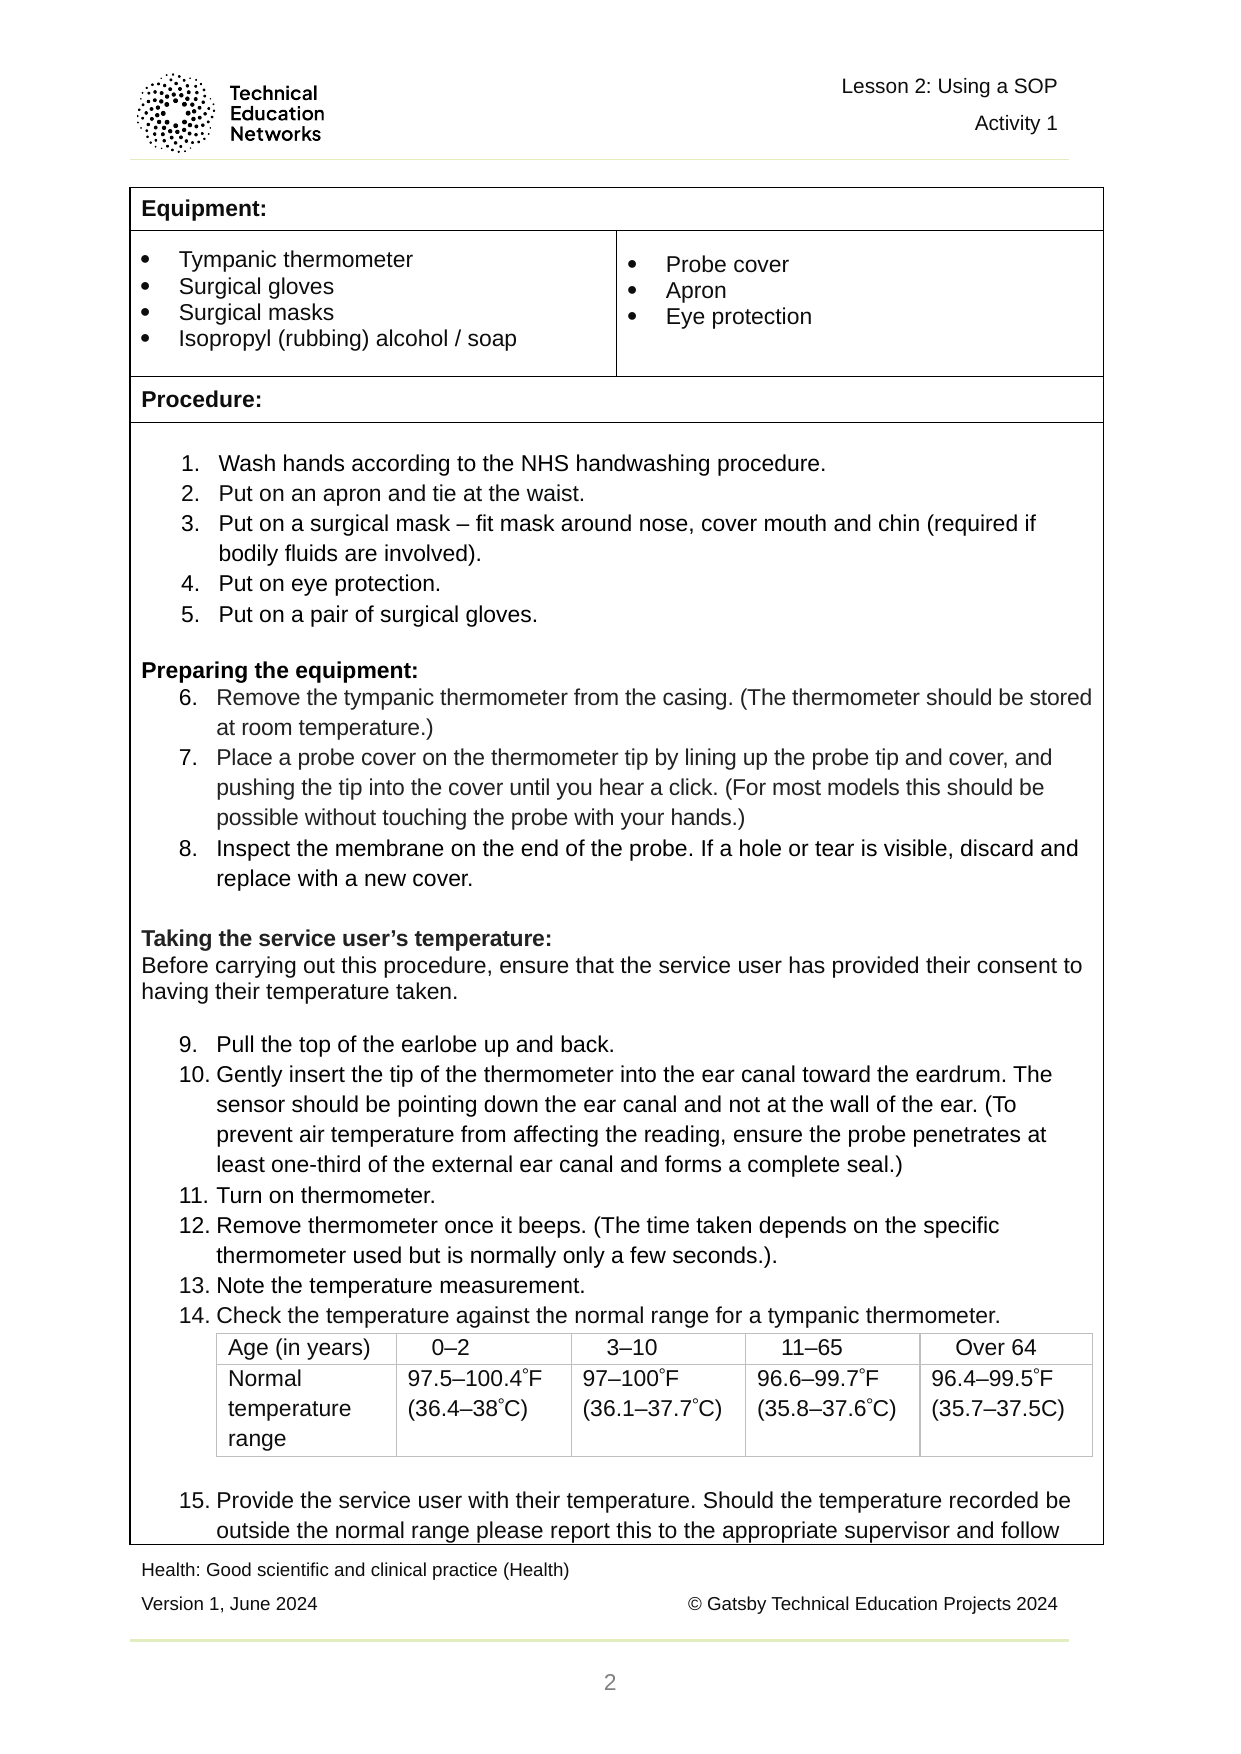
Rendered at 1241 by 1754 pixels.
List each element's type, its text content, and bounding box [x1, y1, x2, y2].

picture [137, 73, 324, 153]
table_cell Tympanic thermometer Surgical gloves Surgical masks Isopropyl (rubbing) alcohol / soap [131, 231, 616, 376]
table_cell Probe cover Apron Eye protection [617, 231, 1103, 376]
table_cell Procedure: [131, 377, 1103, 422]
table_header Equipment: [131, 188, 1103, 229]
